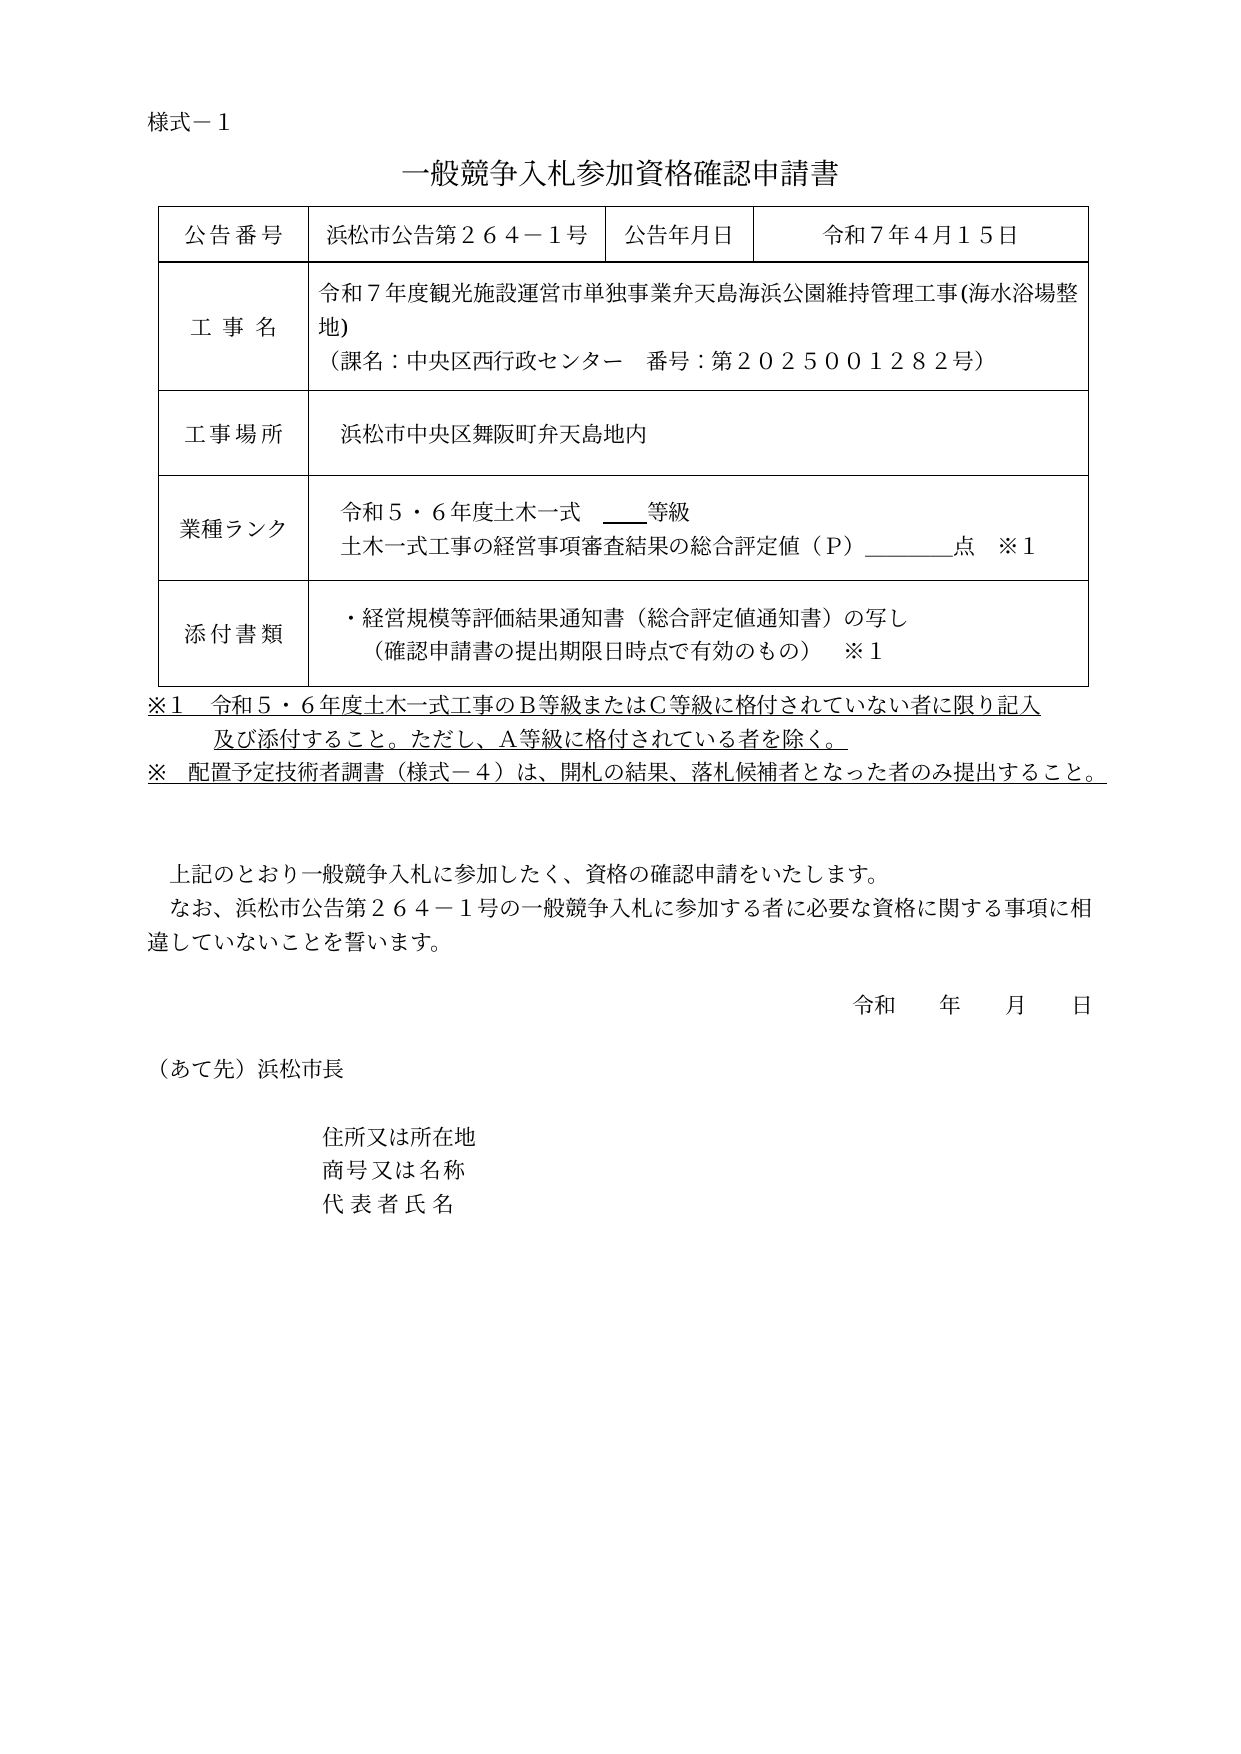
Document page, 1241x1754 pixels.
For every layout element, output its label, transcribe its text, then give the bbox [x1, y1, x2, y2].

text 様式－１ [148, 104, 1092, 138]
text 上記のとおり一般競争入札に参加したく、資格の確認申請をいたします。 [148, 856, 1092, 890]
table_cell 工事場所 [159, 391, 308, 475]
table_cell ・経営規模等評価結果通知書（総合評定値通知書）の写し （確認申請書の提出期限日時点で有効のもの） ※１ [309, 581, 1088, 686]
text 住所又は所在地 [148, 1119, 1092, 1153]
table_cell 令和５・６年度土木一式 等級 土木一式工事の経営事項審査結果の総合評定値（Ｐ）＿＿＿＿点 ※１ [309, 476, 1088, 580]
table_cell 添付書類 [159, 581, 308, 686]
text 商号又は名称 [148, 1153, 1092, 1186]
text 代表者氏名 [148, 1186, 1092, 1220]
text ※ 配置予定技術者調書（様式－４）は、開札の結果、落札候補者となった者のみ提出すること。 [148, 754, 1092, 783]
table_cell 浜松市中央区舞阪町弁天島地内 [309, 391, 1088, 475]
text 一般競争入札参加資格確認申請書 [148, 138, 1092, 206]
table_header 公告年月日 [606, 207, 753, 261]
table_cell 工事名 [159, 263, 308, 390]
table_cell 業種ランク [159, 476, 308, 580]
text 令和 年 月 日 [148, 987, 1092, 1021]
text （あて先）浜松市長 [148, 1051, 1092, 1085]
table_header 令和７年４月１５日 [754, 207, 1088, 261]
table_header 浜松市公告第２６４－１号 [309, 207, 605, 261]
table_header 公告番号 [159, 207, 308, 261]
text ※１ 令和５・６年度土木一式工事のＢ等級またはＣ等級に格付されていない者に限り記入及び添付すること。ただし、Ａ等級に格付されている者を除く。 [148, 687, 1048, 754]
text なお、浜松市公告第２６４－１号の一般競争入札に参加する者に必要な資格に関する事項に相違していないことを誓います。 [148, 890, 1092, 958]
table_cell 令和７年度観光施設運営市単独事業弁天島海浜公園維持管理工事(海水浴場整地) （課名：中央区西行政センター 番号：第２０２５００１２８２号） [309, 263, 1088, 390]
